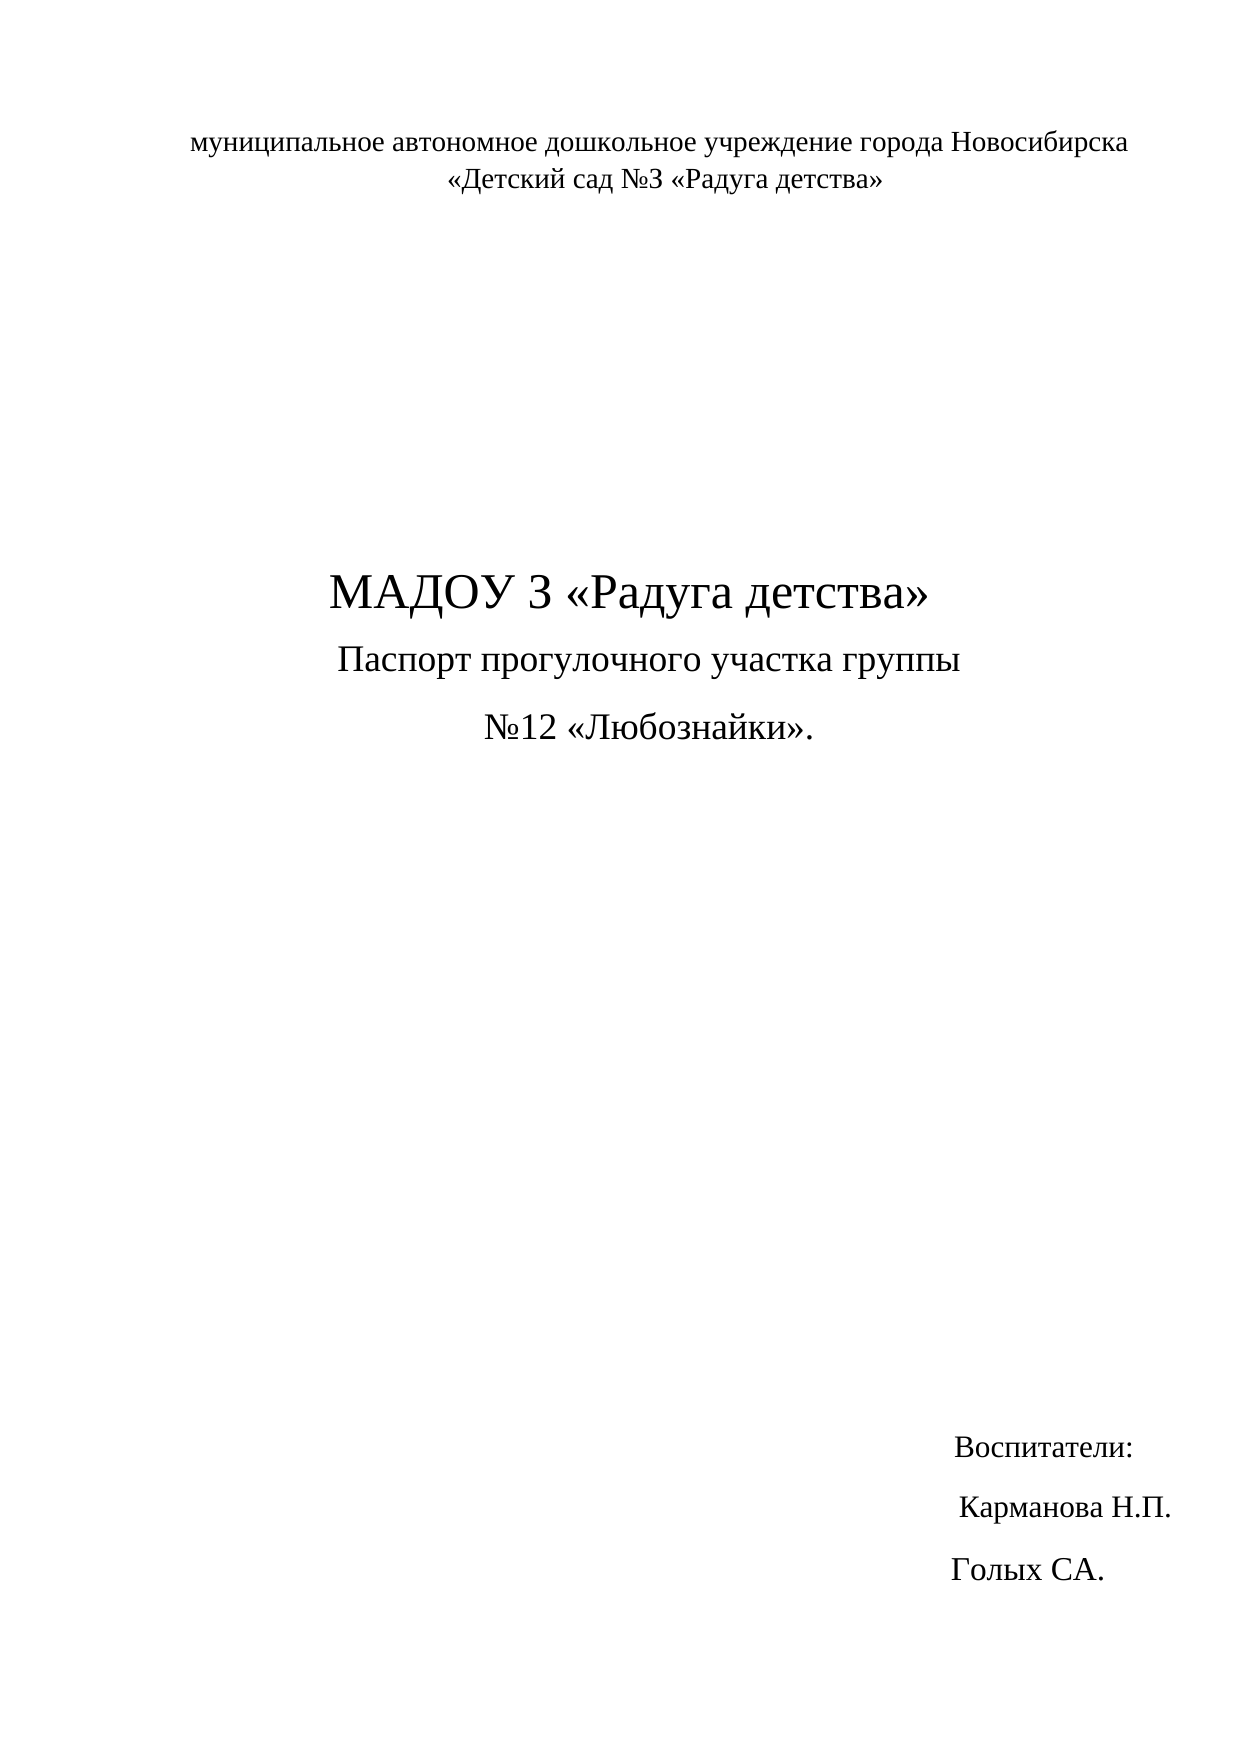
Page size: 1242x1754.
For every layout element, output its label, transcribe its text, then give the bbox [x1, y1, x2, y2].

text муниципальное автономное дошкольное учреждение города Новосибирска [190, 124, 1191, 157]
text Карманова Н.П. [97, 1489, 1172, 1524]
text «Детский сад №З «Радуга детства» [137, 161, 1193, 195]
text МАДОУ З «Радуга детства» [329, 561, 1193, 619]
text Паспорт прогулочного участка группы №12 «Любознайки». [322, 637, 976, 748]
text Воспитатели: [97, 1428, 1134, 1464]
text Голых СА. [97, 1549, 1105, 1587]
